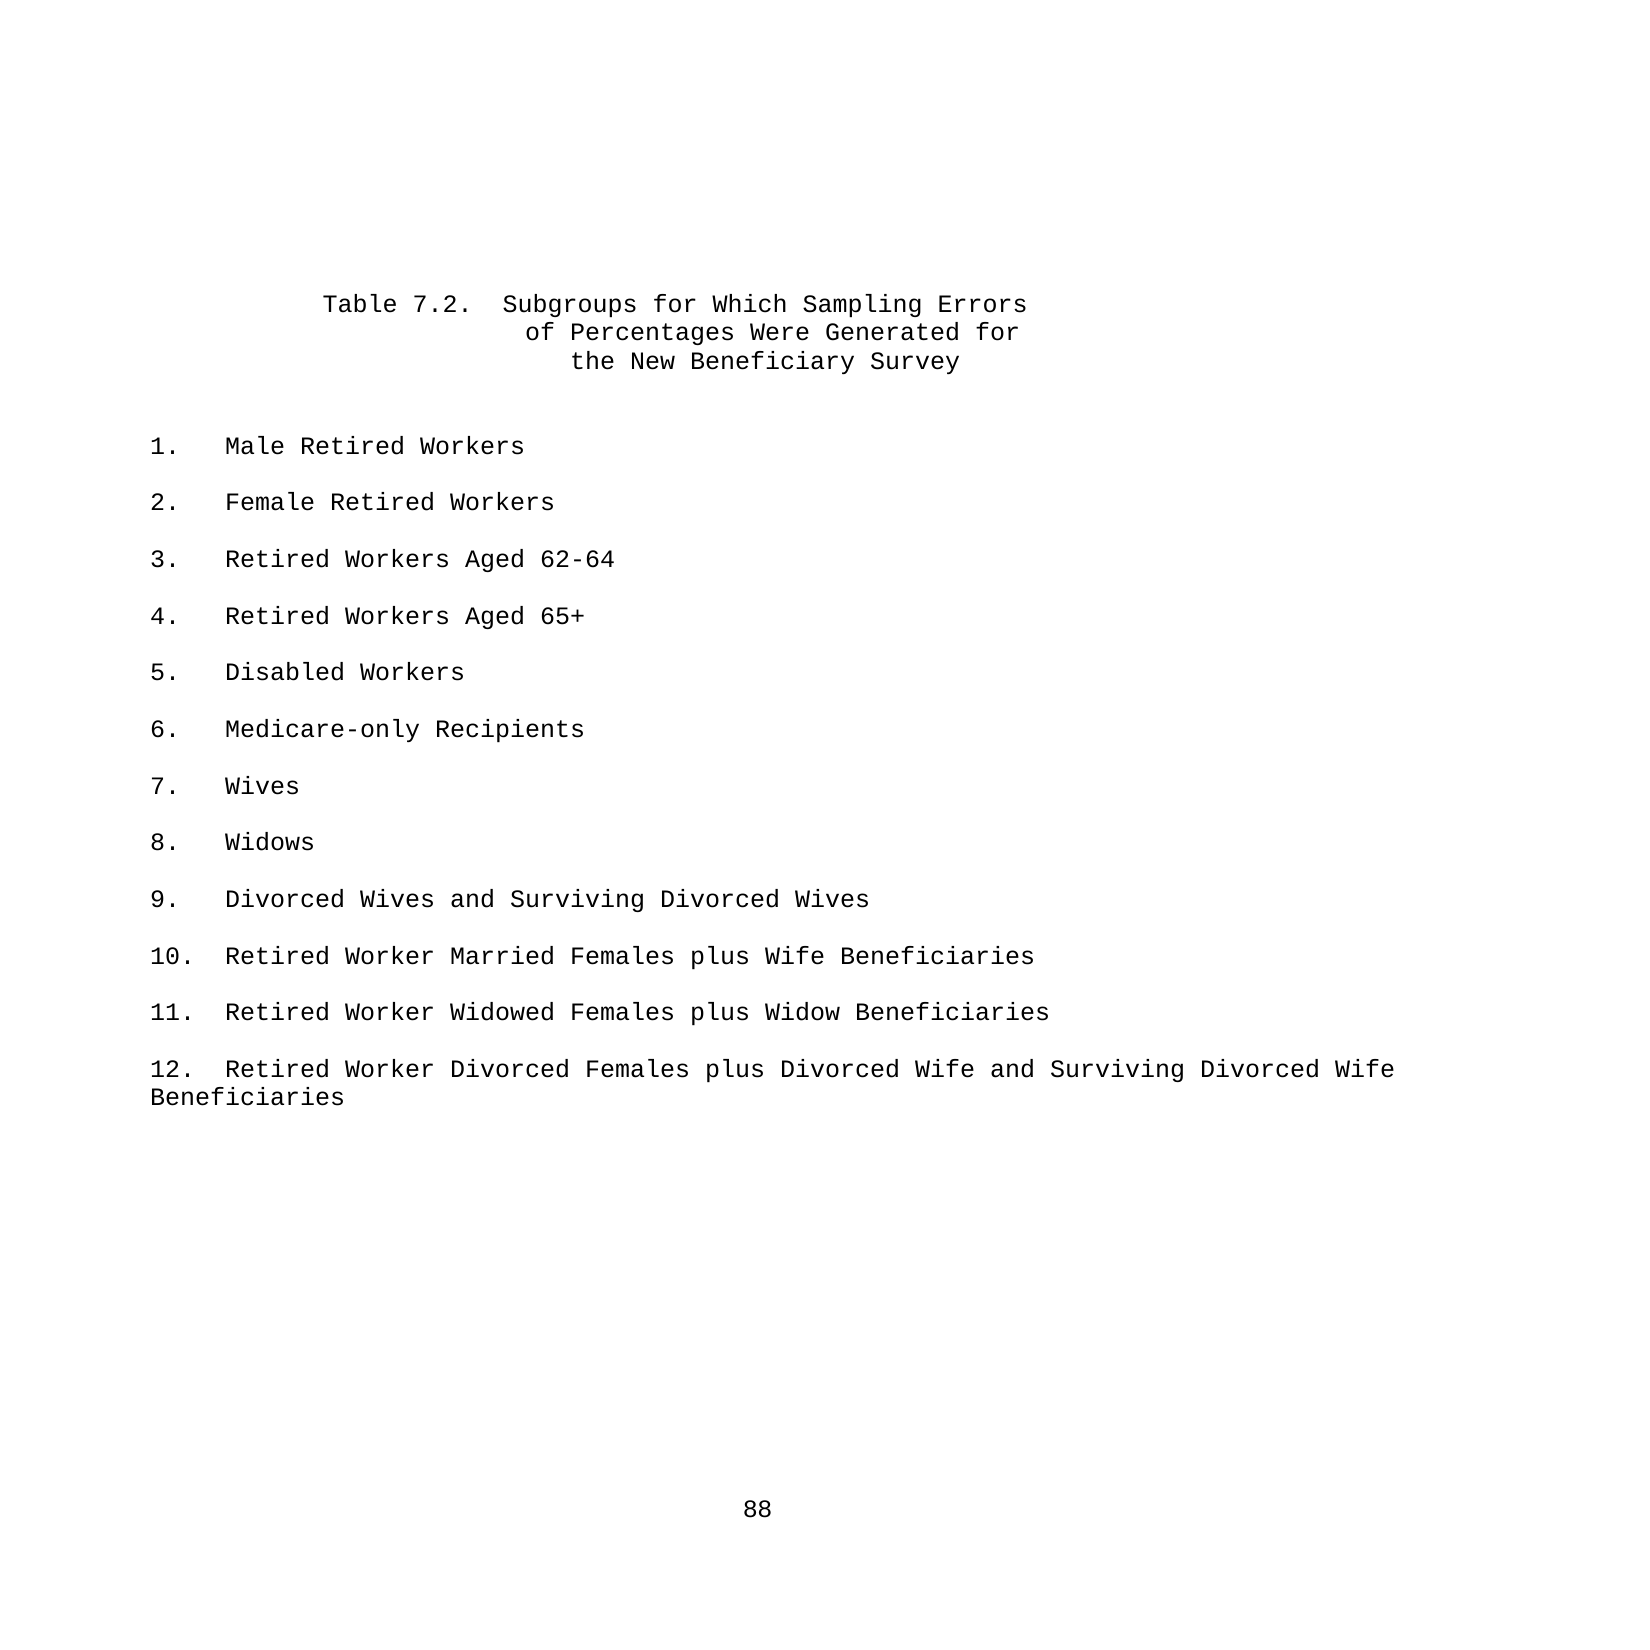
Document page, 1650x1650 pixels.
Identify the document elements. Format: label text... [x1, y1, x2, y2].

text 11. Retired Worker Widowed Females plus Widow Beneficiaries [150, 1000, 1575, 1028]
text 12. Retired Worker Divorced Females plus Divorced Wife and Surviving Divorced Wife Beneficiaries [150, 1057, 1575, 1113]
text 6. Medicare-only Recipients [150, 717, 1575, 745]
text 4. Retired Workers Aged 65+ [150, 603, 1575, 632]
text 7. Wives [150, 773, 1575, 802]
text 5. Disabled Workers [150, 660, 1575, 688]
text 3. Retired Workers Aged 62-64 [150, 547, 1575, 575]
text 9. Divorced Wives and Surviving Divorced Wives [150, 887, 1575, 915]
text 1. Male Retired Workers [150, 433, 1575, 462]
text 8. Widows [150, 830, 1575, 858]
text Table 7.2. Subgroups for Which Sampling Errors [150, 292, 1575, 320]
text of Percentages Were Generated for [150, 320, 1575, 348]
text 2. Female Retired Workers [150, 490, 1575, 518]
text the New Beneficiary Survey [150, 348, 1575, 377]
text 10. Retired Worker Married Females plus Wife Beneficiaries [150, 943, 1575, 972]
